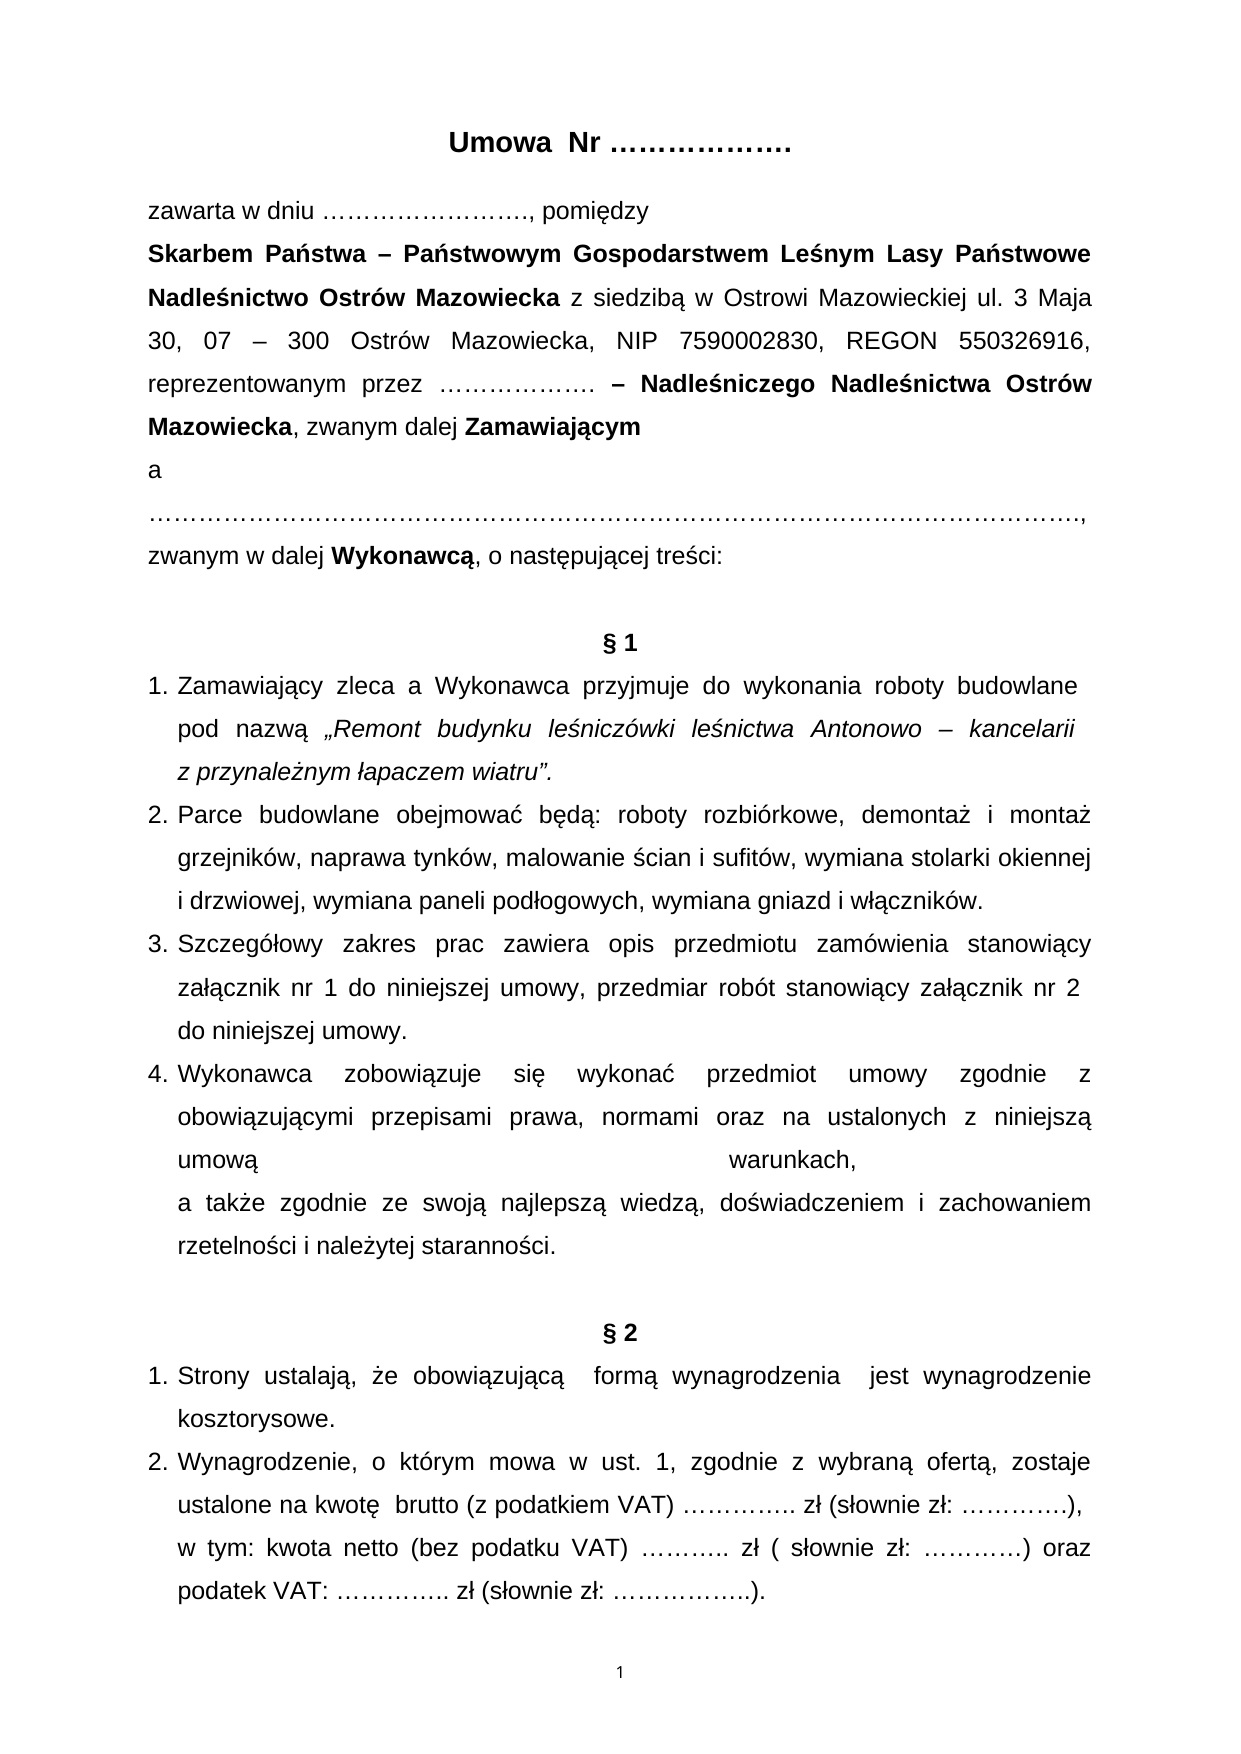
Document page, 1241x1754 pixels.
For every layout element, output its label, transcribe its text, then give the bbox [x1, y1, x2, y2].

text …………………………………………………………………………………………………., zwanym w dalej Wykonawcą, o następującej treści: [148, 498, 1092, 570]
text Umowa Nr ………………. [148, 125, 1092, 158]
text zawarta w dniu ……………………., pomiędzy [148, 196, 1092, 225]
text Skarbem Państwa – Państwowym Gospodarstwem Leśnym Lasy Państwowe Nadleśnictwo Ostrów Mazowiecka z siedzibą w Ostrowi Mazowieckiej ul. 3 Maja 30, 07 – 300 Ostrów Mazowiecka, NIP 7590002830, REGON 550326916, reprezentowanym przez ………………. – Nadleśniczego Nadleśnictwa Ostrów Mazowiecka, zwanym dalej Zamawiającym [148, 239, 1092, 441]
text § 2 [148, 1317, 1092, 1346]
list Wykonawca zobowiązuje się wykonać przedmiot umowy zgodnie z obowiązującymi przepisami prawa, normami oraz na ustalonych z niniejszą umową warunkach, a także zgodnie ze swoją najlepszą wiedzą, doświadczeniem i zachowaniem rzetelności i należytej staranności. [148, 1059, 1092, 1260]
list Wynagrodzenie, o którym mowa w ust. 1, zgodnie z wybraną ofertą, zostaje ustalone na kwotę brutto (z podatkiem VAT) ………….. zł (słownie zł: ………….), w tym: kwota netto (bez podatku VAT) ……….. zł ( słownie zł: …………) oraz podatek VAT: ………….. zł (słownie zł: ……………..). [148, 1447, 1092, 1605]
text § 1 [148, 627, 1092, 656]
list Parce budowlane obejmować będą: roboty rozbiórkowe, demontaż i montaż grzejników, naprawa tynków, malowanie ścian i sufitów, wymiana stolarki okiennej i drzwiowej, wymiana paneli podłogowych, wymiana gniazd i włączników. [148, 800, 1092, 915]
list Szczegółowy zakres prac zawiera opis przedmiotu zamówienia stanowiący załącznik nr 1 do niniejszej umowy, przedmiar robót stanowiący załącznik nr 2 do niniejszej umowy. [148, 929, 1092, 1044]
list Strony ustalają, że obowiązującą formą wynagrodzenia jest wynagrodzenie kosztorysowe. [148, 1361, 1092, 1432]
text a [148, 455, 1092, 484]
list Zamawiający zleca a Wykonawca przyjmuje do wykonania roboty budowlane pod nazwą „Remont budynku leśniczówki leśnictwa Antonowo – kancelarii z przynależnym łapaczem wiatru”. [148, 671, 1092, 786]
